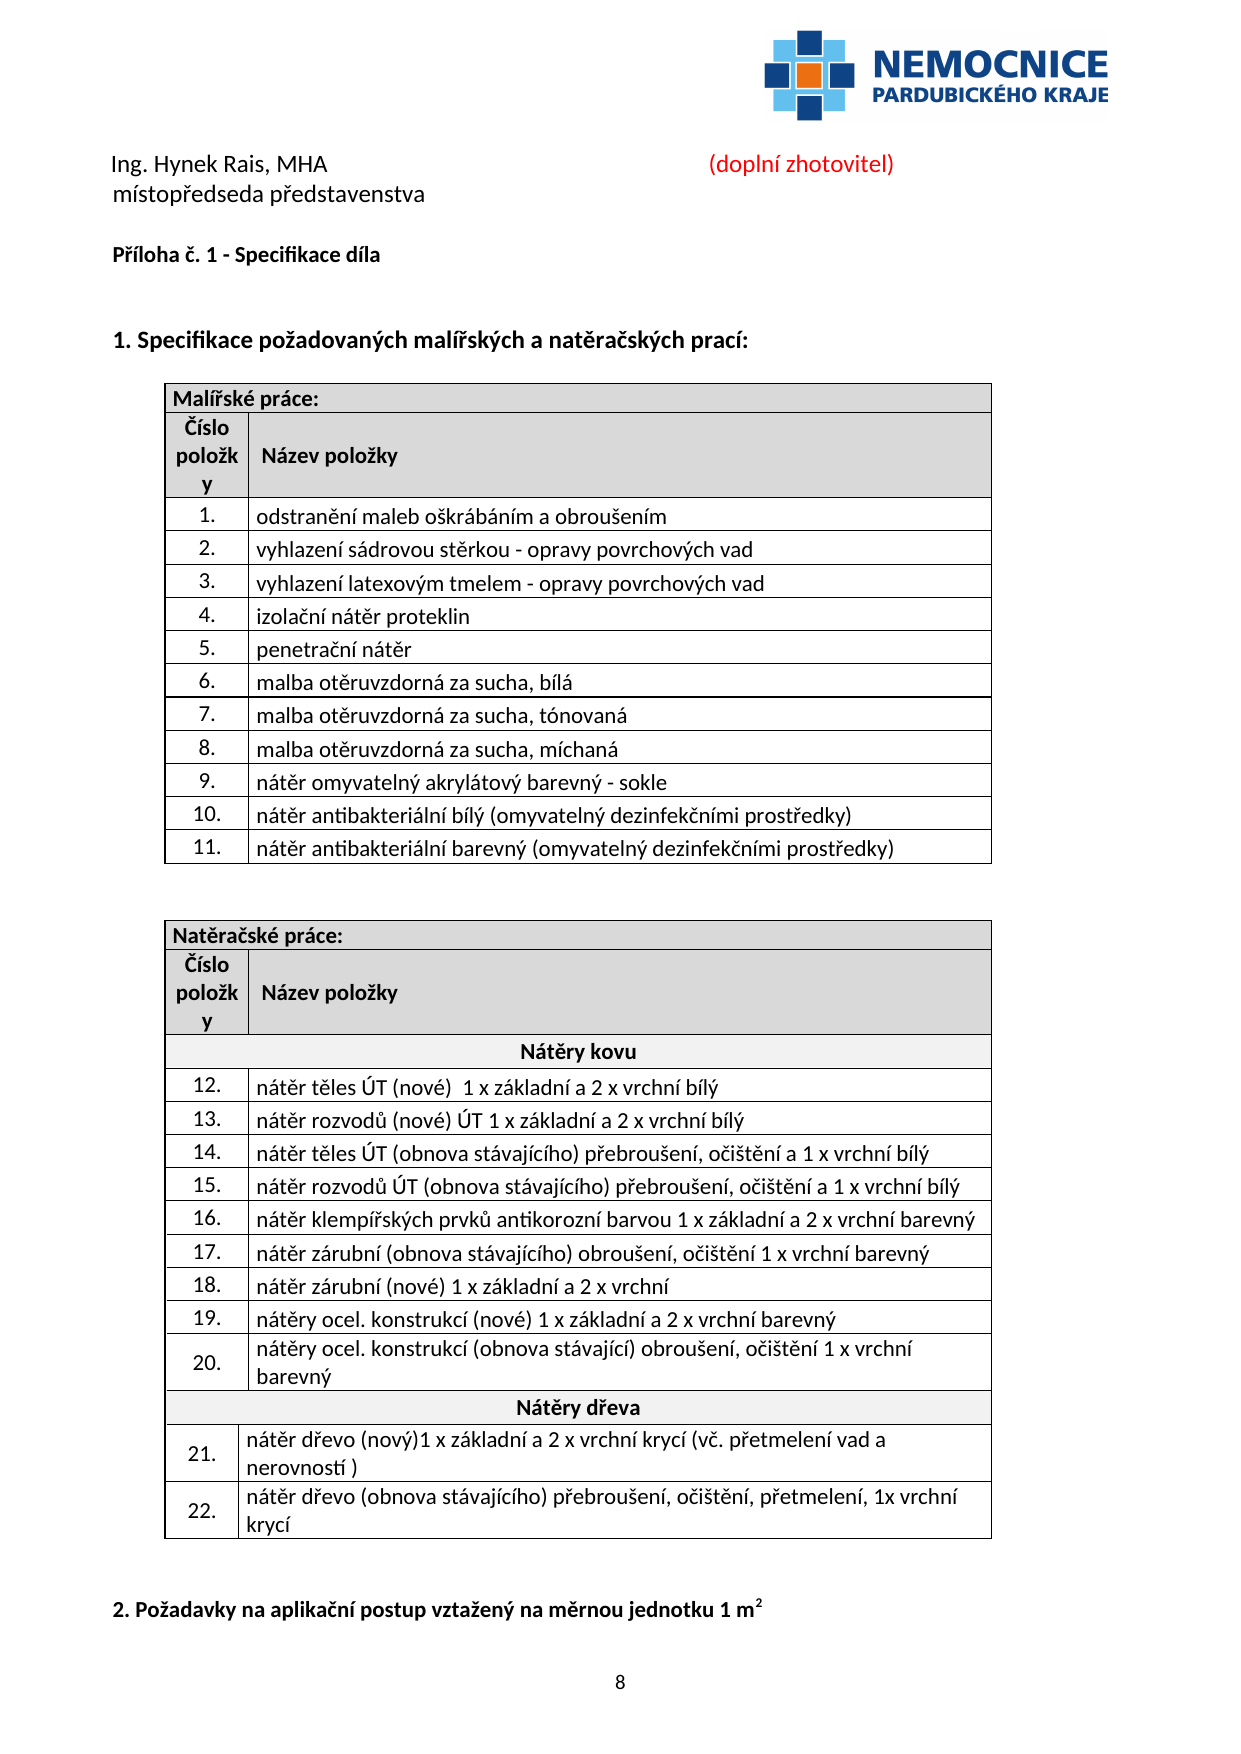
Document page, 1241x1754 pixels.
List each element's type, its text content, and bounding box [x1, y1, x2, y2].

table_cell 22. [166, 1482, 238, 1538]
table_cell malba otěruvzdorná za sucha, bílá [249, 664, 991, 696]
table_cell izolační nátěr proteklin [249, 598, 991, 630]
table_cell nátěr klempířských prvků antikorozní barvou 1 x základní a 2 x vrchní barevný [249, 1201, 991, 1234]
table_cell 11. [166, 830, 248, 863]
table_cell odstranění maleb oškrábáním a obroušením [249, 498, 991, 530]
table_cell vyhlazení sádrovou stěrkou - opravy povrchových vad [249, 531, 991, 563]
table_cell 17. [166, 1235, 248, 1267]
table_cell Nátěry kovu [166, 1035, 991, 1067]
text Ing. Hynek Rais, MHA (doplní zhotovitel) [111, 148, 1128, 178]
table_cell 19. [166, 1301, 248, 1333]
table_cell Nátěry dřeva [166, 1391, 991, 1424]
table_cell penetrační nátěr [249, 631, 991, 663]
table_cell 8. [166, 731, 248, 763]
table_cell 5. [166, 631, 248, 663]
table_cell nátěr zárubní (nové) 1 x základní a 2 x vrchní [249, 1268, 991, 1300]
table_cell vyhlazení latexovým tmelem - opravy povrchových vad [249, 565, 991, 597]
table_cell 15. [166, 1168, 248, 1200]
table_cell 3. [166, 565, 248, 597]
table_cell 7. [166, 698, 248, 730]
table_cell nátěr omyvatelný akrylátový barevný - sokle [249, 764, 991, 796]
table_cell nátěr těles ÚT (obnova stávajícího) přebroušení, očištění a 1 x vrchní bílý [249, 1135, 991, 1167]
table_cell nátěr dřevo (nový)1 x základní a 2 x vrchní krycí (vč. přetmelení vad a nerovností ) [239, 1425, 991, 1481]
text Příloha č. 1 - Specifikace díla [112, 240, 1128, 268]
table_cell 10. [166, 797, 248, 829]
table_cell malba otěruvzdorná za sucha, míchaná [249, 731, 991, 763]
table_header Malířské práce: [166, 384, 991, 412]
table_cell nátěry ocel. konstrukcí (nové) 1 x základní a 2 x vrchní barevný [249, 1301, 991, 1333]
table_cell nátěr rozvodů (nové) ÚT 1 x základní a 2 x vrchní bílý [249, 1102, 991, 1134]
table_cell nátěr rozvodů ÚT (obnova stávajícího) přebroušení, očištění a 1 x vrchní bílý [249, 1168, 991, 1200]
table_cell Název položky [249, 413, 991, 497]
table_header Natěračské práce: [166, 921, 991, 949]
table_cell 2. [166, 531, 248, 563]
table_cell 16. [166, 1201, 248, 1234]
table_cell malba otěruvzdorná za sucha, tónovaná [249, 698, 991, 730]
picture [763, 29, 1108, 122]
table_cell 1. [166, 498, 248, 530]
table_cell nátěr dřevo (obnova stávajícího) přebroušení, očištění, přetmelení, 1x vrchní krycí [239, 1482, 991, 1538]
table_cell 20. [166, 1334, 248, 1390]
text místopředseda představenstva [112, 178, 1128, 209]
table_cell 21. [166, 1425, 238, 1481]
table_cell 9. [166, 764, 248, 796]
table_cell 18. [166, 1268, 248, 1300]
table_cell Číslo položky [166, 413, 248, 497]
table_cell nátěr těles ÚT (nové) 1 x základní a 2 x vrchní bílý [249, 1069, 991, 1101]
table_cell 4. [166, 598, 248, 630]
table_cell nátěr zárubní (obnova stávajícího) obroušení, očištění 1 x vrchní barevný [249, 1235, 991, 1267]
table_cell Název položky [249, 950, 991, 1034]
table_cell nátěr antibakteriální bílý (omyvatelný dezinfekčními prostředky) [249, 797, 991, 829]
table_cell 13. [166, 1102, 248, 1134]
text 2. Požadavky na aplikační postup vztažený na měrnou jednotku 1 m2 [112, 1595, 1128, 1623]
table_cell Číslo položky [166, 950, 248, 1034]
table_cell 14. [166, 1135, 248, 1167]
table_cell nátěry ocel. konstrukcí (obnova stávající) obroušení, očištění 1 x vrchní barevný [249, 1334, 991, 1390]
table_cell nátěr antibakteriální barevný (omyvatelný dezinfekčními prostředky) [249, 830, 991, 863]
table_cell 12. [166, 1069, 248, 1101]
text 1. Specifikace požadovaných malířských a natěračských prací: [112, 324, 1128, 354]
table_cell 6. [166, 664, 248, 696]
